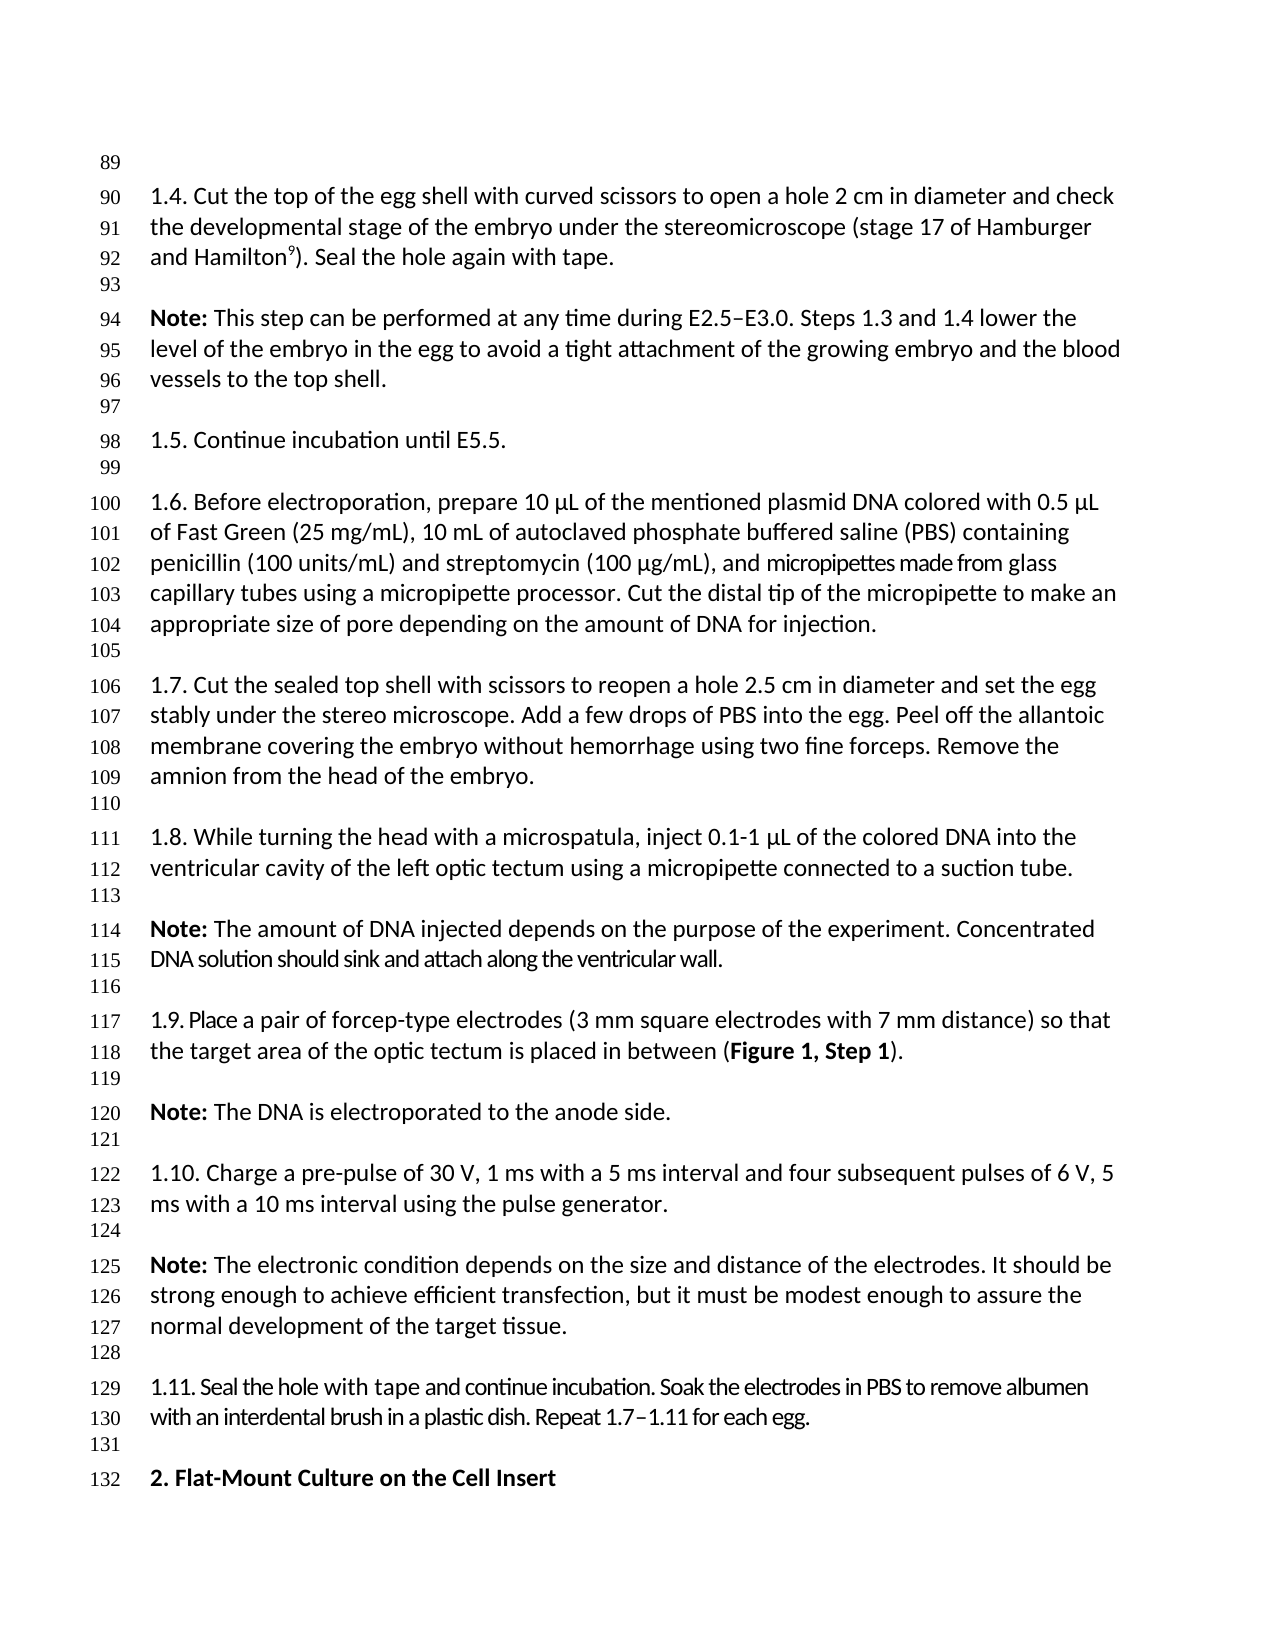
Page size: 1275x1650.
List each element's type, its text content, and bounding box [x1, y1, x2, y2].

text 2. Flat-Mount Culture on the Cell Insert [150, 1462, 1125, 1493]
text 1.6. Before electroporation, prepare 10 µL of the mentioned plasmid DNA colored with 0.5 µL of Fast Green (25 mg/mL), 10 mL of autoclaved phosphate buffered saline (PBS) containing penicillin (100 units/mL) and streptomycin (100 μg/mL), and micropipettes made from glass capillary tubes using a micropipette processor. Cut the distal tip of the micropipette to make an appropriate size of pore depending on the amount of DNA for injection. [150, 486, 1125, 638]
text 1.9. Place a pair of forcep-type electrodes (3 mm square electrodes with 7 mm distance) so that the target area of the optic tectum is placed in between (Figure 1, Step 1). [150, 1004, 1125, 1066]
text 1.5. Continue incubation until E5.5. [150, 425, 1125, 455]
text Note: The electronic condition depends on the size and distance of the electrodes. It should be strong enough to achieve efficient transfection, but it must be modest enough to assure the normal development of the target tissue. [150, 1249, 1125, 1340]
text 1.8. While turning the head with a microspatula, inject 0.1-1 μL of the colored DNA into the ventricular cavity of the left optic tectum using a micropipette connected to a suction tube. [150, 821, 1125, 882]
text Note: The DNA is electroporated to the anode side. [150, 1096, 1125, 1127]
text Note: The amount of DNA injected depends on the purpose of the experiment. Concentrated DNA solution should sink and attach along the ventricular wall. [150, 913, 1125, 974]
text 1.7. Cut the sealed top shell with scissors to reopen a hole 2.5 cm in diameter and set the egg stably under the stereo microscope. Add a few drops of PBS into the egg. Peel off the allantoic membrane covering the embryo without hemorrhage using two fine forceps. Remove the amnion from the head of the embryo. [150, 669, 1125, 791]
text Note: This step can be performed at any time during E2.5–E3.0. Steps 1.3 and 1.4 lower the level of the embryo in the egg to avoid a tight attachment of the growing embryo and the blood vessels to the top shell. [150, 303, 1125, 394]
text 1.11. Seal the hole with tape and continue incubation. Soak the electrodes in PBS to remove albumen with an interdental brush in a plastic dish. Repeat 1.7–1.11 for each egg. [150, 1371, 1125, 1432]
text 1.10. Charge a pre-pulse of 30 V, 1 ms with a 5 ms interval and four subsequent pulses of 6 V, 5 ms with a 10 ms interval using the pulse generator. [150, 1157, 1125, 1218]
text 1.4. Cut the top of the egg shell with curved scissors to open a hole 2 cm in diameter and check the developmental stage of the embryo under the stereomicroscope (stage 17 of Hamburger and Hamilton9). Seal the hole again with tape. [150, 181, 1125, 272]
